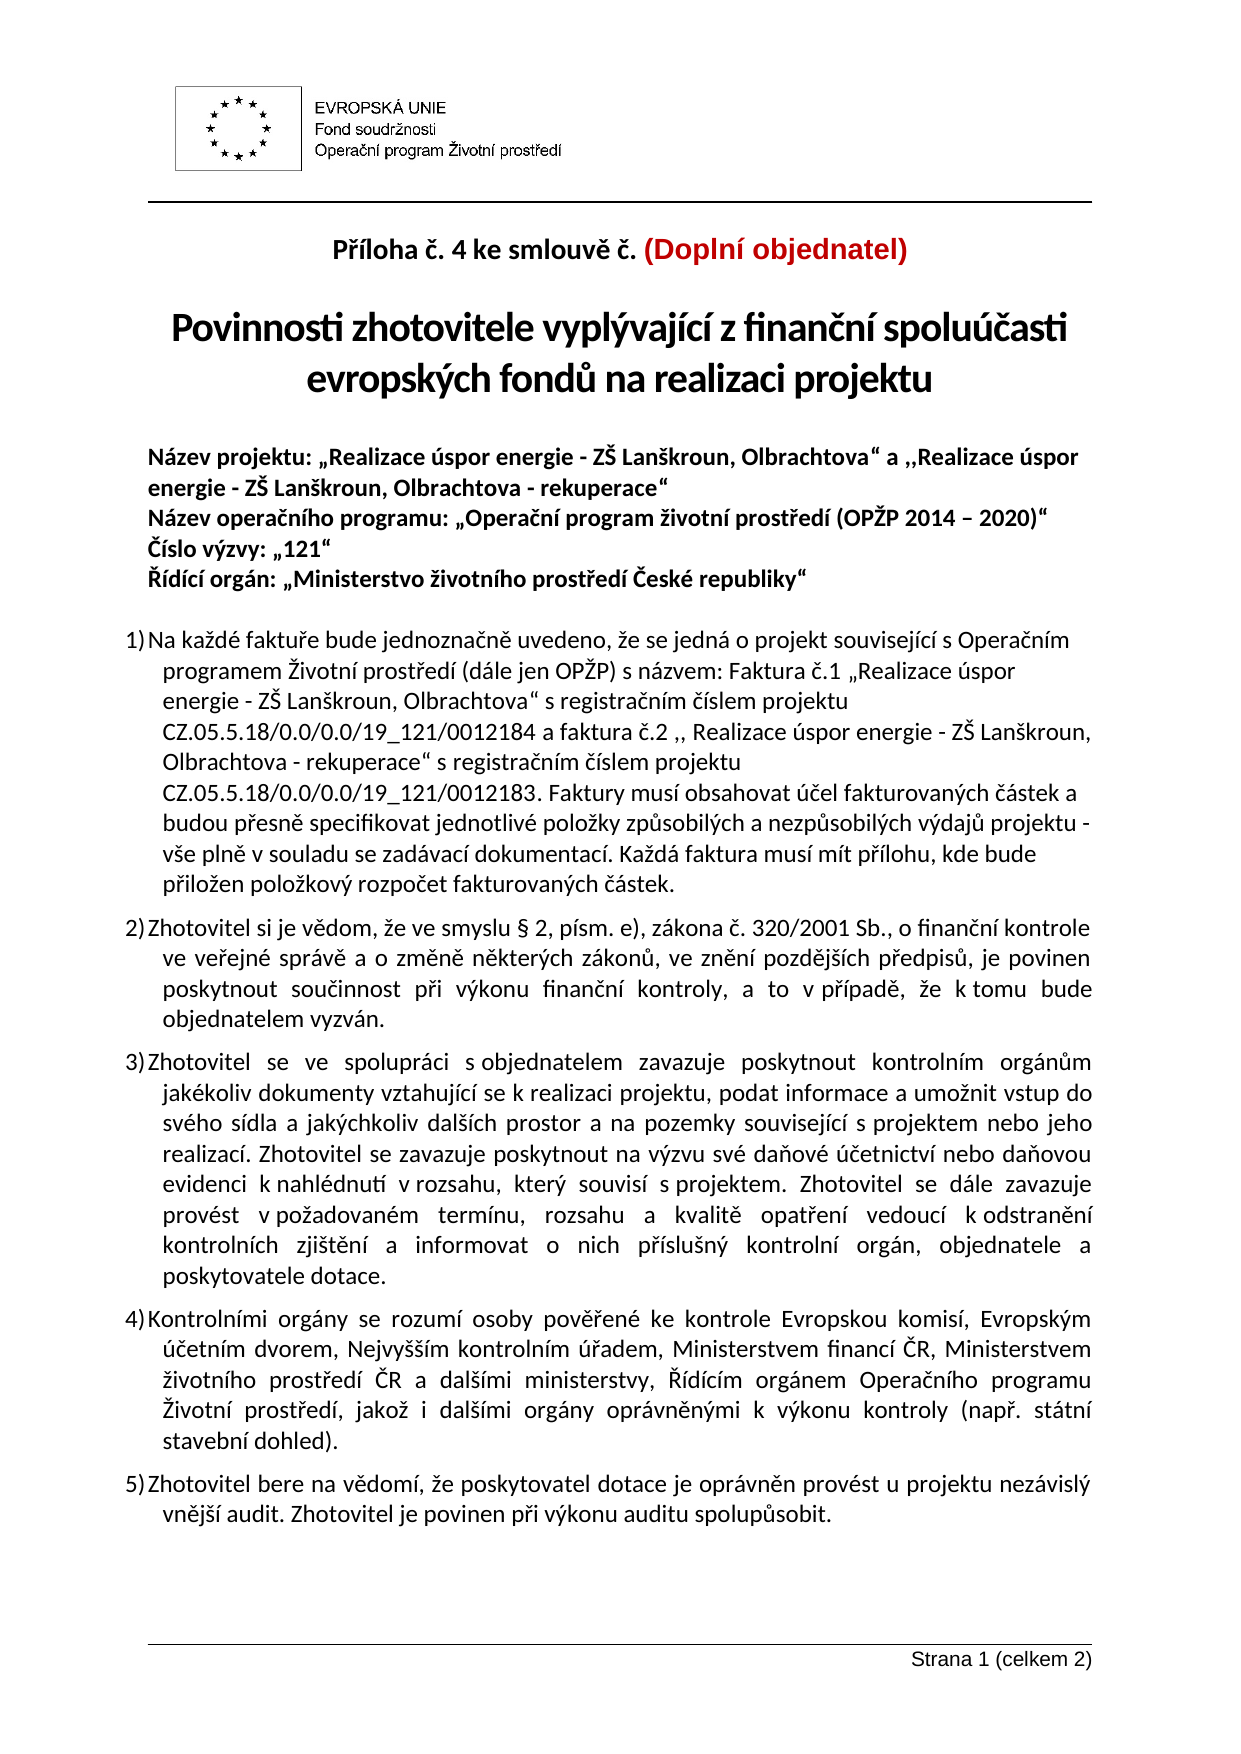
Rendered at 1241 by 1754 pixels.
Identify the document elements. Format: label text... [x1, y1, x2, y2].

text Název projektu: „Realizace úspor energie - ZŠ Lanškroun, Olbrachtova“ a ,,Realizace úspor energie - ZŠ Lanškroun, Olbrachtova - rekuperace“ [148, 441, 1095, 502]
list Zhotovitel se ve spolupráci s objednatelem zavazuje poskytnout kontrolním orgánům jakékoliv dokumenty vztahující se k realizaci projektu, podat informace a umožnit vstup do svého sídla a jakýchkoliv dalších prostor a na pozemky související s projektem nebo jeho realizací. Zhotovitel se zavazuje poskytnout na výzvu své daňové účetnictví nebo daňovou evidenci k nahlédnutí v rozsahu, který souvisí s projektem. Zhotovitel se dále zavazuje provést v požadovaném termínu, rozsahu a kvalitě opatření vedoucí k odstranění kontrolních zjištění a informovat o nich příslušný kontrolní orgán, objednatele a poskytovatele dotace. [125, 1046, 1092, 1290]
text Číslo výzvy: „121“ [148, 533, 1095, 563]
text Příloha č. 4 ke smlouvě č. (Doplní objednatel) [148, 231, 1092, 267]
title evropských fondů na realizaci projektu [148, 352, 1092, 402]
list Zhotovitel bere na vědomí, že poskytovatel dotace je oprávněn provést u projektu nezávislý vnější audit. Zhotovitel je povinen při výkonu auditu spolupůsobit. [125, 1468, 1092, 1529]
text Řídící orgán: „Ministerstvo životního prostředí České republiky“ [148, 563, 1095, 594]
list Na každé faktuře bude jednoznačně uvedeno, že se jedná o projekt související s Operačním programem Životní prostředí (dále jen OPŽP) s názvem: Faktura č.1 „Realizace úspor energie - ZŠ Lanškroun, Olbrachtova“ s registračním číslem projektu CZ.05.5.18/0.0/0.0/19_121/0012184 a faktura č.2 ,, Realizace úspor energie - ZŠ Lanškroun, Olbrachtova - rekuperace“ s registračním číslem projektu CZ.05.5.18/0.0/0.0/19_121/0012183. Faktury musí obsahovat účel fakturovaných částek a budou přesně specifikovat jednotlivé položky způsobilých a nezpůsobilých výdajů projektu - vše plně v souladu se zadávací dokumentací. Každá faktura musí mít přílohu, kde bude přiložen položkový rozpočet fakturovaných částek. [125, 624, 1092, 899]
list Zhotovitel si je vědom, že ve smyslu § 2, písm. e), zákona č. 320/2001 Sb., o finanční kontrole ve veřejné správě a o změně některých zákonů, ve znění pozdějších předpisů, je povinen poskytnout součinnost při výkonu finanční kontroly, a to v případě, že k tomu bude objednatelem vyzván. [125, 912, 1092, 1034]
list Kontrolními orgány se rozumí osoby pověřené ke kontrole Evropskou komisí, Evropským účetním dvorem, Nejvyšším kontrolním úřadem, Ministerstvem financí ČR, Ministerstvem životního prostředí ČR a dalšími ministerstvy, Řídícím orgánem Operačního programu Životní prostředí, jakož i dalšími orgány oprávněnými k výkonu kontroly (např. státní stavební dohled). [125, 1303, 1092, 1456]
text Název operačního programu: „Operační program životní prostředí (OPŽP 2014 – 2020)“ [148, 502, 1095, 533]
title Povinnosti zhotovitele vyplývající z finanční spoluúčasti [148, 301, 1092, 352]
picture [147, 59, 597, 199]
